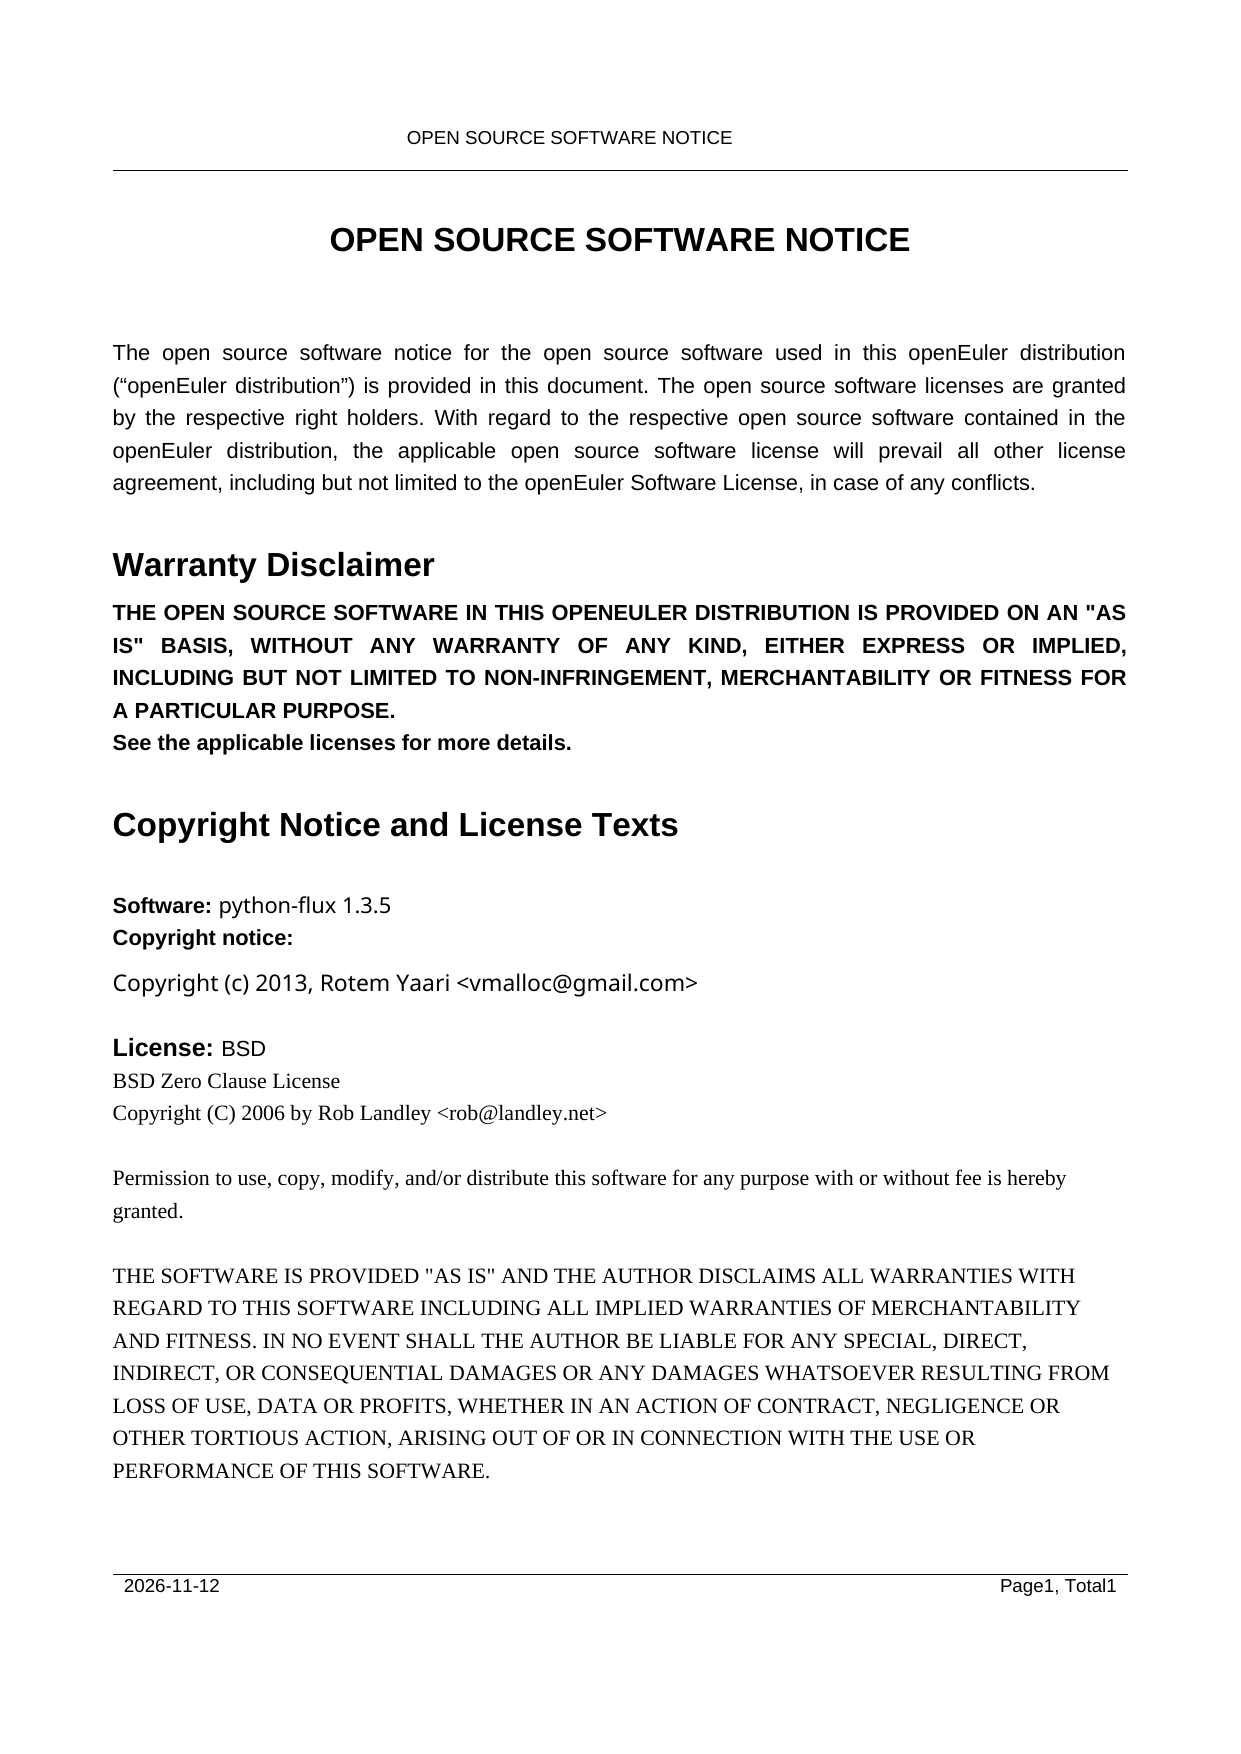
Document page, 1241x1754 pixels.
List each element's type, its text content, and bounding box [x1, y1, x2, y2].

text THE OPEN SOURCE SOFTWARE IN THIS OPENEULER DISTRIBUTION IS PROVIDED ON AN "AS IS" BASIS, WITHOUT ANY WARRANTY OF ANY KIND, EITHER EXPRESS OR IMPLIED, INCLUDING BUT NOT LIMITED TO NON-INFRINGEMENT, MERCHANTABILITY OR FITNESS FOR A PARTICULAR PURPOSE. See the applicable licenses for more details. [112, 596, 1128, 759]
text The open source software notice for the open source software used in this openEuler distribution (“openEuler distribution”) is provided in this document. The open source software licenses are granted by the respective right holders. With regard to the respective open source software contained in the openEuler distribution, the applicable open source software license will prevail all other license agreement, including but not limited to the openEuler Software License, in case of any conflicts. [112, 336, 1128, 499]
text Copyright (c) 2013, Rotem Yaari <vmalloc@gmail.com> [112, 966, 1128, 1031]
text Copyright notice: [112, 921, 1128, 954]
text BSD Zero Clause License Copyright (C) 2006 by Rob Landley <rob@landley.net> Permission to use, copy, modify, and/or distribute this software for any purpose with or without fee is hereby granted. THE SOFTWARE IS PROVIDED "AS IS" AND THE AUTHOR DISCLAIMS ALL WARRANTIES WITH REGARD TO THIS SOFTWARE INCLUDING ALL IMPLIED WARRANTIES OF MERCHANTABILITY AND FITNESS. IN NO EVENT SHALL THE AUTHOR BE LIABLE FOR ANY SPECIAL, DIRECT, INDIRECT, OR CONSEQUENTIAL DAMAGES OR ANY DAMAGES WHATSOEVER RESULTING FROM LOSS OF USE, DATA OR PROFITS, WHETHER IN AN ACTION OF CONTRACT, NEGLIGENCE OR OTHER TORTIOUS ACTION, ARISING OUT OF OR IN CONNECTION WITH THE USE OR PERFORMANCE OF THIS SOFTWARE. [112, 1064, 1128, 1519]
text Warranty Disclaimer [112, 531, 1128, 596]
text OPEN SOURCE SOFTWARE NOTICE [112, 206, 1128, 271]
text Copyright Notice and License Texts [112, 791, 1128, 856]
text License: BSD [112, 1031, 1128, 1064]
title Software: python-flux 1.3.5 [112, 889, 1128, 921]
